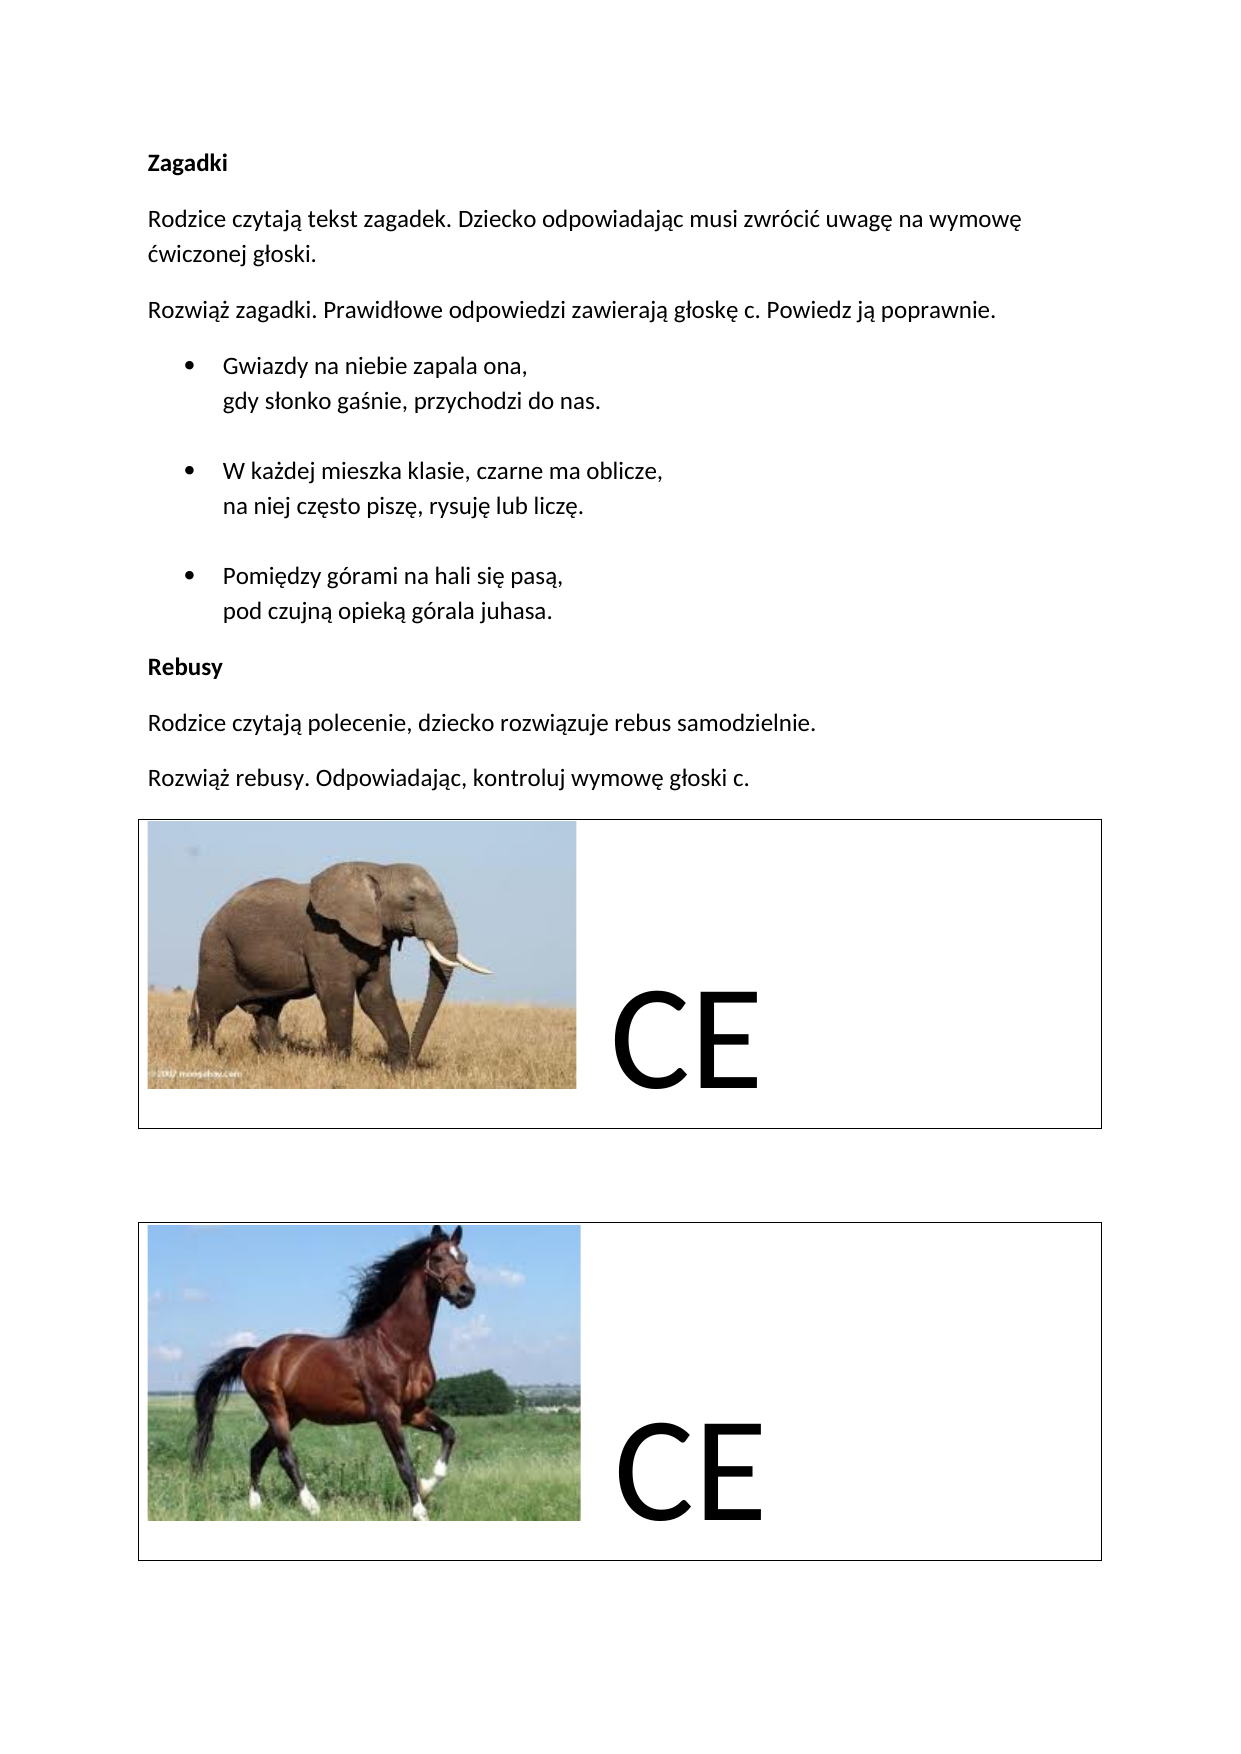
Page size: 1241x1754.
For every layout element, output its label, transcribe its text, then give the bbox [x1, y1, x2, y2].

picture [147, 821, 577, 1089]
list pod czujną opieką górala juhasa. [223, 595, 1093, 626]
text Rodzice czytają tekst zagadek. Dziecko odpowiadając musi zwrócić uwagę na wymowę ćwiczonej głoski. [148, 203, 1093, 269]
text Zagadki [148, 148, 1093, 178]
text Rodzice czytają polecenie, dziecko rozwiązuje rebus samodzielnie. [148, 707, 1093, 737]
text Rozwiąż zagadki. Prawidłowe odpowiedzi zawierają głoskę c. Powiedz ją poprawnie. [148, 294, 1093, 325]
picture [147, 1225, 581, 1521]
list Gwiazdy na niebie zapala ona, [185, 350, 1093, 381]
list W każdej mieszka klasie, czarne ma oblicze, [185, 455, 1093, 486]
list Pomiędzy górami na hali się pasą, [185, 560, 1093, 591]
list gdy słonko gaśnie, przychodzi do nas. [223, 385, 1093, 416]
text Rebusy [148, 651, 1093, 681]
text Rozwiąż rebusy. Odpowiadając, kontroluj wymowę głoski c. [148, 763, 1093, 793]
list na niej często piszę, rysuję lub liczę. [223, 490, 1093, 521]
